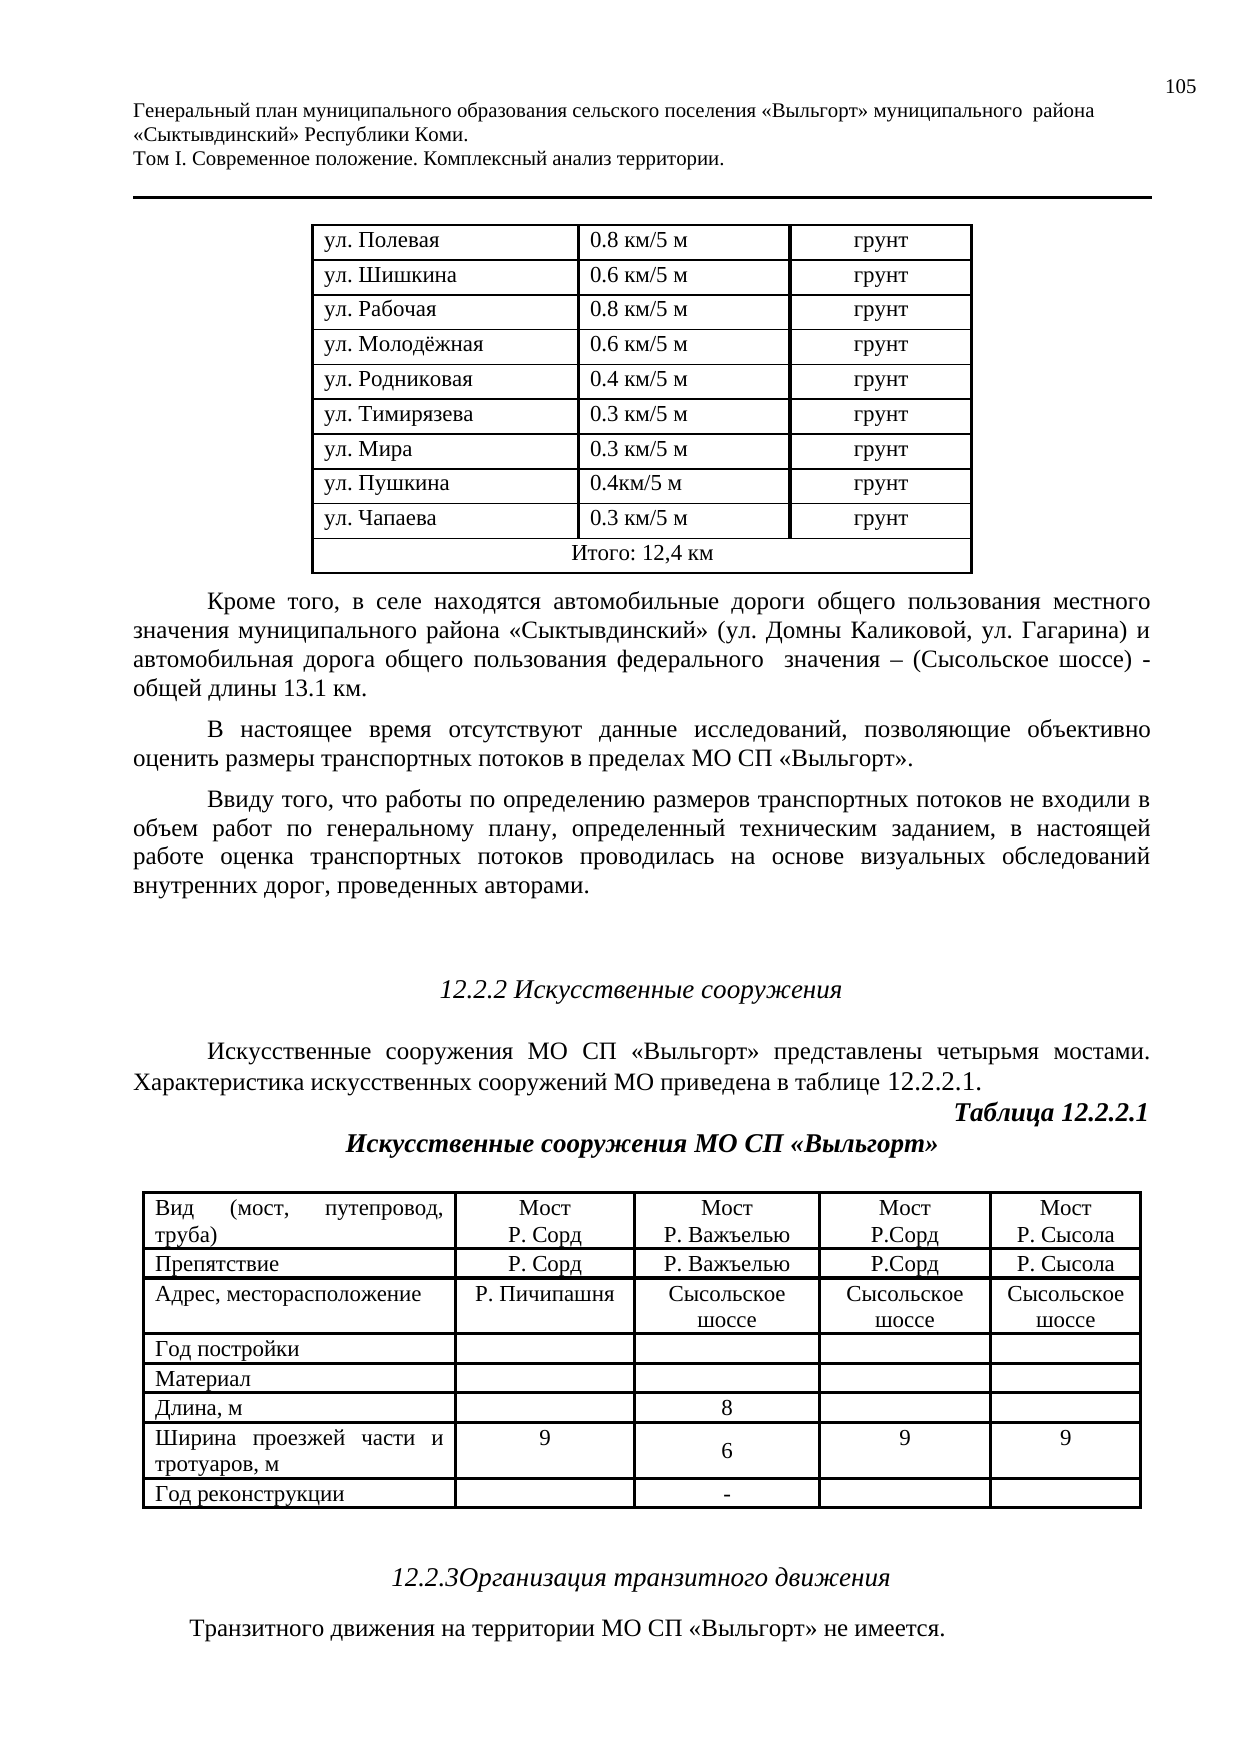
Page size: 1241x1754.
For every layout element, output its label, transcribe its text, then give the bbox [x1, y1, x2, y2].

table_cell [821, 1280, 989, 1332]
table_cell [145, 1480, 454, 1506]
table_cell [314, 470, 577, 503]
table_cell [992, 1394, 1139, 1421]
text Искусственные сооружения МО СП «Выльгорт» [133, 1127, 1152, 1158]
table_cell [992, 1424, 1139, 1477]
subtitle 12.2.3Организация транзитного движения [133, 1561, 1152, 1592]
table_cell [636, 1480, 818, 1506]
text Кроме того, в селе находятся автомобильные дороги общего пользования местного значения муниципального района «Сыктывдинский» (ул. Домны Каликовой, ул. Гагарина) и автомобильная дорога общего пользования федерального значения – (Сысольское шоссе) - общей длины 13.1 км. [133, 586, 1152, 701]
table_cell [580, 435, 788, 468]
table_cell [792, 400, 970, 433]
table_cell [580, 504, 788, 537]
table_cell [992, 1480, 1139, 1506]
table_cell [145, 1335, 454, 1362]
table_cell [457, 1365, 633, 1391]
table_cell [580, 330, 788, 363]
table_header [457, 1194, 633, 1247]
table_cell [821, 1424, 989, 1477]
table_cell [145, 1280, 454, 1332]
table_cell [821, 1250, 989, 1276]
subtitle 12.2.2 Искусственные сооружения [133, 974, 1152, 1005]
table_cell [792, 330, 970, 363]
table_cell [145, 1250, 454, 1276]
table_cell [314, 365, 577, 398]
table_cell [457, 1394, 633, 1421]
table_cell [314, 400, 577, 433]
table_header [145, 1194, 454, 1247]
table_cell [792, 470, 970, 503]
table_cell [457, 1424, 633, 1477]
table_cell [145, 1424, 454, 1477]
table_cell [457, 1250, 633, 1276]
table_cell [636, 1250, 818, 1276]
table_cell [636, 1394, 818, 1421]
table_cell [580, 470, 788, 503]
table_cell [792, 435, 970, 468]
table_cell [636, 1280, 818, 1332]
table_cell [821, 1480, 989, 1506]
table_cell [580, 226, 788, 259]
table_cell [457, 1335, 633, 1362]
text Таблица 12.2.2.1 [133, 1096, 1152, 1127]
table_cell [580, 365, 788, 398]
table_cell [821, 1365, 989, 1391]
text Транзитного движения на территории МО СП «Выльгорт» не имеется. [133, 1613, 1152, 1642]
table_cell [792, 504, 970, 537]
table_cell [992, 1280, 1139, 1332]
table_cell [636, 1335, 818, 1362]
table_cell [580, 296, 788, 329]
text Искусственные сооружения МО СП «Выльгорт» представлены четырьмя мостами. Характеристика искусственных сооружений МО приведена в таблице 12.2.2.1. [133, 1036, 1152, 1096]
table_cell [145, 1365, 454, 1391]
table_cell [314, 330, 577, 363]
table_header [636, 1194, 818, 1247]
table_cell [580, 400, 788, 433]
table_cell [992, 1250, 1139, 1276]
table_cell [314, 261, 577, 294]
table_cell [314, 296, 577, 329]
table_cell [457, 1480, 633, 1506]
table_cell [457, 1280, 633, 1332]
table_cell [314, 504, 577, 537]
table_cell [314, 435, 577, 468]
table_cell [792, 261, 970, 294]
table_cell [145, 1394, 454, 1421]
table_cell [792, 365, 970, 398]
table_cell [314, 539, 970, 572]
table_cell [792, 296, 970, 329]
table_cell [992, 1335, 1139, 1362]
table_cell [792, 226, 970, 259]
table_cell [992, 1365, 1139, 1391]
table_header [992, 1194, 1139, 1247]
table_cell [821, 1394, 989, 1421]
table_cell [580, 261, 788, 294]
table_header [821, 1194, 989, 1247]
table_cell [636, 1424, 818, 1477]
text В настоящее время отсутствуют данные исследований, позволяющие объективно оценить размеры транспортных потоков в пределах МО СП «Выльгорт». [133, 714, 1152, 771]
text Ввиду того, что работы по определению размеров транспортных потоков не входили в объем работ по генеральному плану, определенный техническим заданием, в настоящей работе оценка транспортных потоков проводилась на основе визуальных обследований внутренних дорог, проведенных авторами. [133, 784, 1152, 899]
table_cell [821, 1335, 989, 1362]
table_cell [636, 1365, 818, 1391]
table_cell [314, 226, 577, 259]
